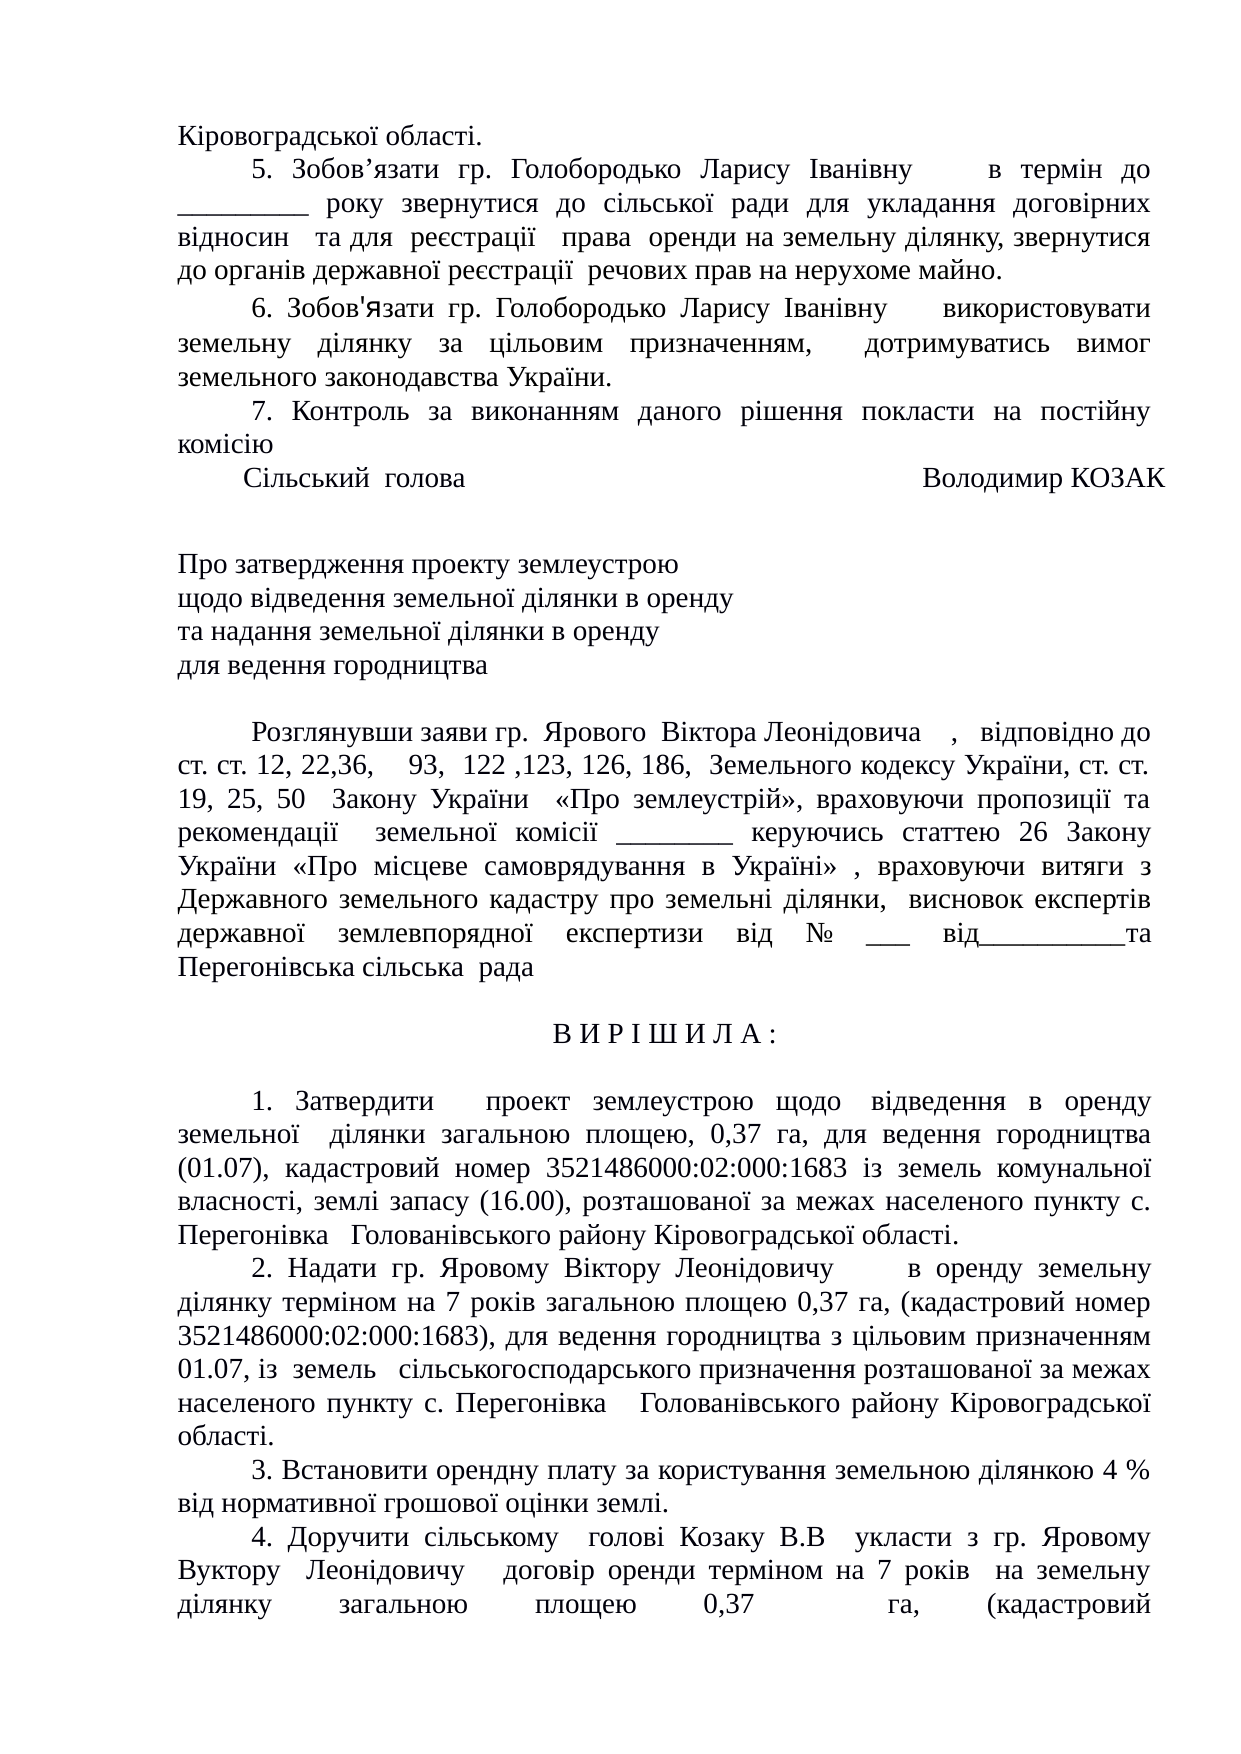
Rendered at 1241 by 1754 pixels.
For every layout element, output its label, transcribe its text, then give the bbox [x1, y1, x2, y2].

text Про затвердження проекту землеустрою [177, 546, 1152, 580]
text для ведення городництва [177, 647, 1152, 680]
text Сільський голова Володимир КОЗАК [177, 460, 1228, 493]
text 3. Встановити орендну плату за користування земельною ділянкою 4 % від нормативної грошової оцінки землі. [177, 1452, 1152, 1519]
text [177, 118, 1152, 152]
text 2. Надати гр. Яровому Віктору Леонідовичу в оренду земельну ділянку терміном на 7 років загальною площею 0,37 га, (кадастровий номер 3521486000:02:000:1683), для ведення городництва з цільовим призначенням 01.07, із земель сільськогосподарського призначення розташованої за межах населеного пункту с. Перегонівка Голованівського району Кіровоградської області. [177, 1251, 1152, 1452]
text щодо відведення земельної ділянки в оренду [177, 580, 1152, 613]
text 6. Зобов'язати гр. Голобородько Ларису Іванівну використовувати земельну ділянку за цільовим призначенням, дотримуватись вимог земельного законодавства України. [177, 286, 1152, 393]
text та надання земельної ділянки в оренду [177, 613, 1152, 647]
text Розглянувши заяви гр. Ярового Віктора Леонідовича , відповідно до ст. ст. 12, 22,36, 93, 122 ,123, 126, 186, Земельного кодексу України, ст. ст. 19, 25, 50 Закону України «Про землеустрій», враховуючи пропозиції та рекомендації земельної комісії ________ керуючись статтею 26 Закону України «Про місцеве самоврядування в Україні» , враховуючи витяги з Державного земельного кадастру про земельні ділянки, висновок експертів державної землевпорядної експертизи від № ___ від__________та Перегонівська сільська рада [177, 714, 1152, 982]
text 1. Затвердити проект землеустрою щодо відведення в оренду земельної ділянки загальною площею, 0,37 га, для ведення городництва (01.07), кадастровий номер 3521486000:02:000:1683 із земель комунальної власності, землі запасу (16.00), розташованої за межах населеного пункту с. Перегонівка Голованівського району Кіровоградської області. [177, 1083, 1152, 1251]
text 7. Контроль за виконанням даного рішення покласти на постійну комісію [177, 393, 1152, 460]
text В И Р І Ш И Л А : [177, 1016, 1152, 1049]
text 5. Зобов’язати гр. Голобородько Ларису Іванівну в термін до _________ року звернутися до сільської ради для укладання договірних відносин та для реєстрації права оренди на земельну ділянку, звернутися до органів державної реєстрації речових прав на нерухоме майно. [177, 152, 1152, 286]
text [177, 1519, 1152, 1619]
